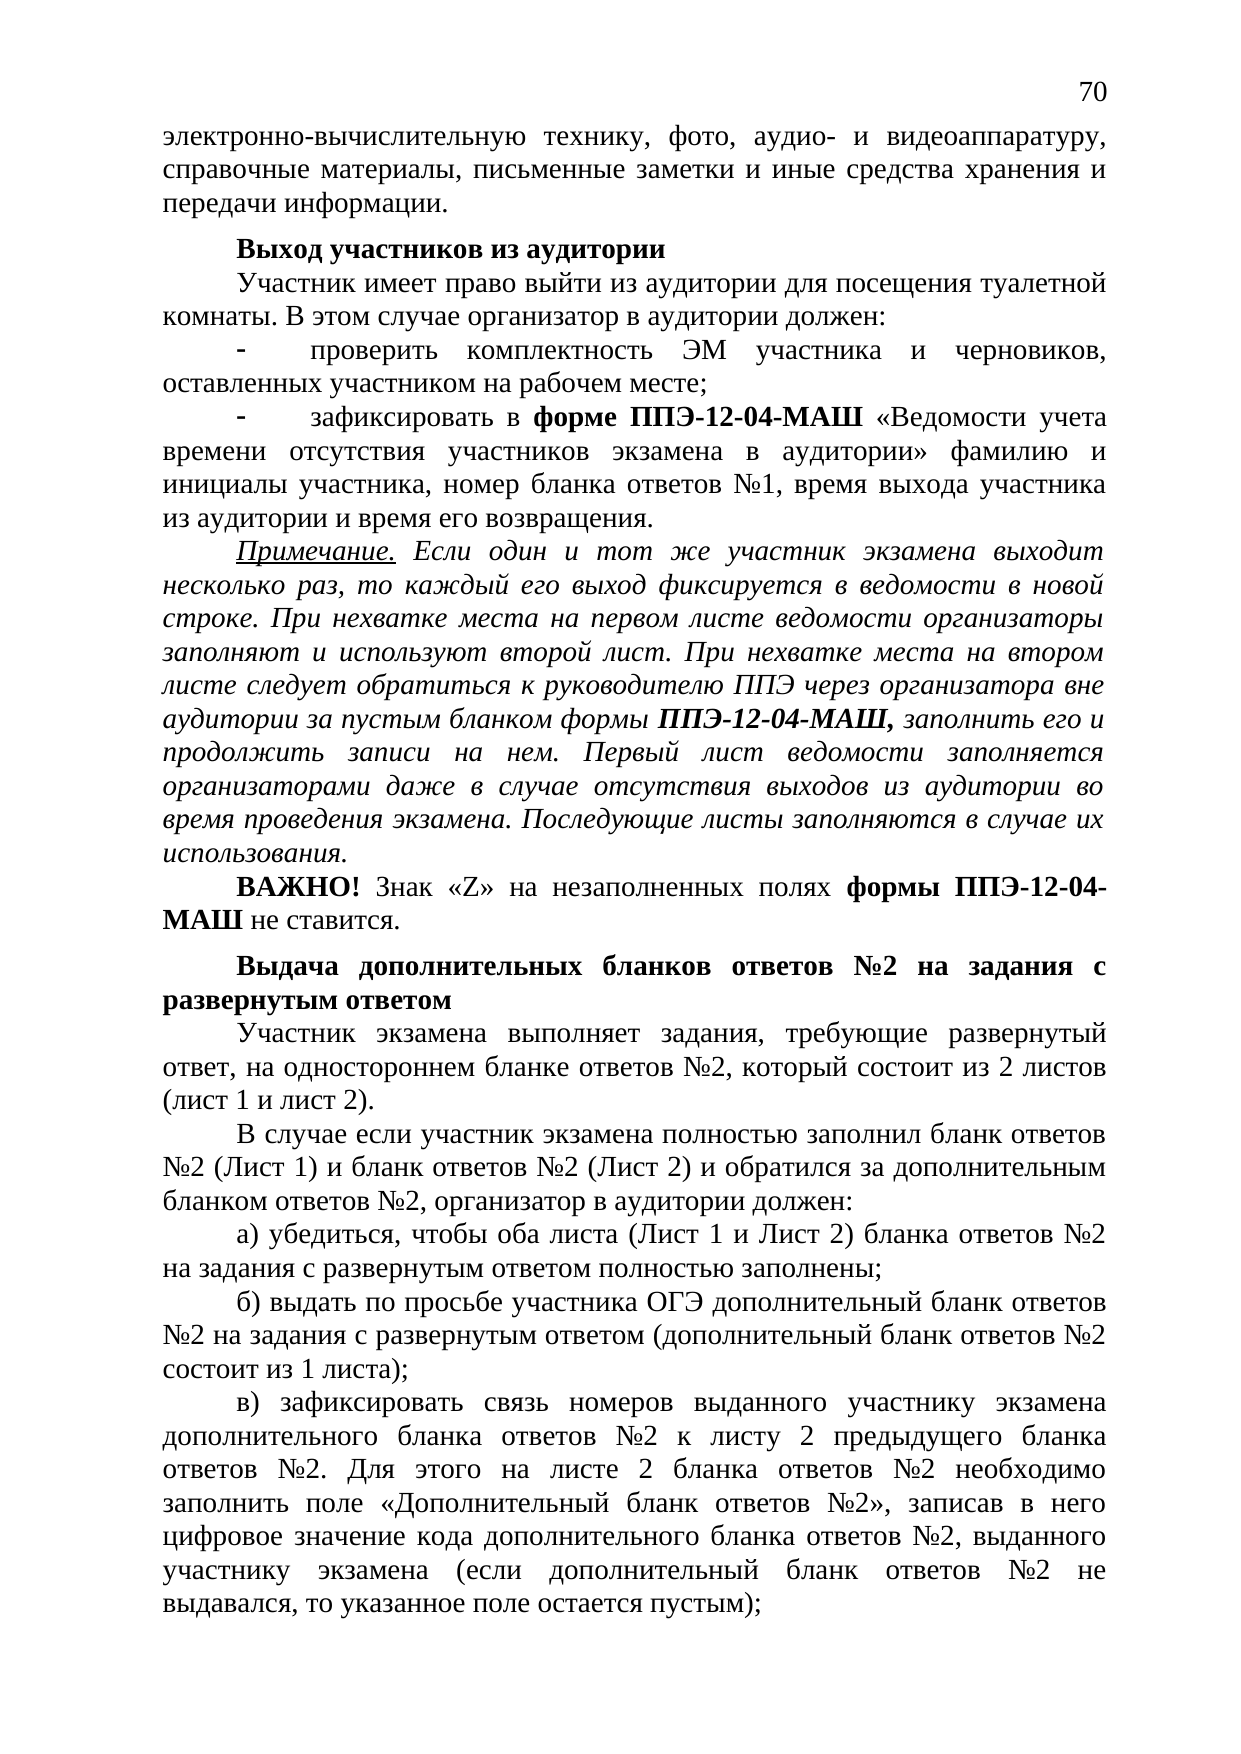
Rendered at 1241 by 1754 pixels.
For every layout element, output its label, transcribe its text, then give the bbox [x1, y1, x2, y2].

list зафиксировать в форме ППЭ-12-04-МАШ «Ведомости учета времени отсутствия участников экзамена в аудитории» фамилию и инициалы участника, номер бланка ответов №1, время выхода участника из аудитории и время его возвращения. [162, 399, 1107, 533]
text Выход участников из аудитории [162, 231, 1107, 265]
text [162, 118, 1107, 219]
text В случае если участник экзамена полностью заполнил бланк ответов №2 (Лист 1) и бланк ответов №2 (Лист 2) и обратился за дополнительным бланком ответов №2, организатор в аудитории должен: [162, 1116, 1107, 1217]
text Участник экзамена выполняет задания, требующие развернутый ответ, на одностороннем бланке ответов №2, который состоит из 2 листов (лист 1 и лист 2). [162, 1015, 1107, 1116]
text а) убедиться, чтобы оба листа (Лист 1 и Лист 2) бланка ответов №2 на задания с развернутым ответом полностью заполнены; [162, 1217, 1107, 1284]
text Примечание. Если один и тот же участник экзамена выходит несколько раз, то каждый его выход фиксируется в ведомости в новой строке. При нехватке места на первом листе ведомости организаторы заполняют и используют второй лист. При нехватке места на втором листе следует обратиться к руководителю ППЭ через организатора вне аудитории за пустым бланком формы ППЭ-12-04-МАШ, заполнить его и продолжить записи на нем. Первый лист ведомости заполняется организаторами даже в случае отсутствия выходов из аудитории во время проведения экзамена. Последующие листы заполняются в случае их использования. [162, 533, 1107, 869]
text б) выдать по просьбе участника ОГЭ дополнительный бланк ответов №2 на задания с развернутым ответом (дополнительный бланк ответов №2 состоит из 1 листа); [162, 1284, 1107, 1384]
text в) зафиксировать связь номеров выданного участнику экзамена дополнительного бланка ответов №2 к листу 2 предыдущего бланка ответов №2. Для этого на листе 2 бланка ответов №2 необходимо заполнить поле «Дополнительный бланк ответов №2», записав в него цифровое значение кода дополнительного бланка ответов №2, выданного участнику экзамена (если дополнительный бланк ответов №2 не выдавался, то указанное поле остается пустым); [162, 1384, 1107, 1619]
list проверить комплектность ЭМ участника и черновиков, оставленных участником на рабочем месте; [162, 332, 1107, 399]
text Участник имеет право выйти из аудитории для посещения туалетной комнаты. В этом случае организатор в аудитории должен: [162, 265, 1107, 332]
text ВАЖНО! Знак «Z» на незаполненных полях формы ППЭ-12-04-МАШ не ставится. [162, 869, 1107, 936]
text Выдача дополнительных бланков ответов №2 на задания с развернутым ответом [162, 948, 1107, 1015]
